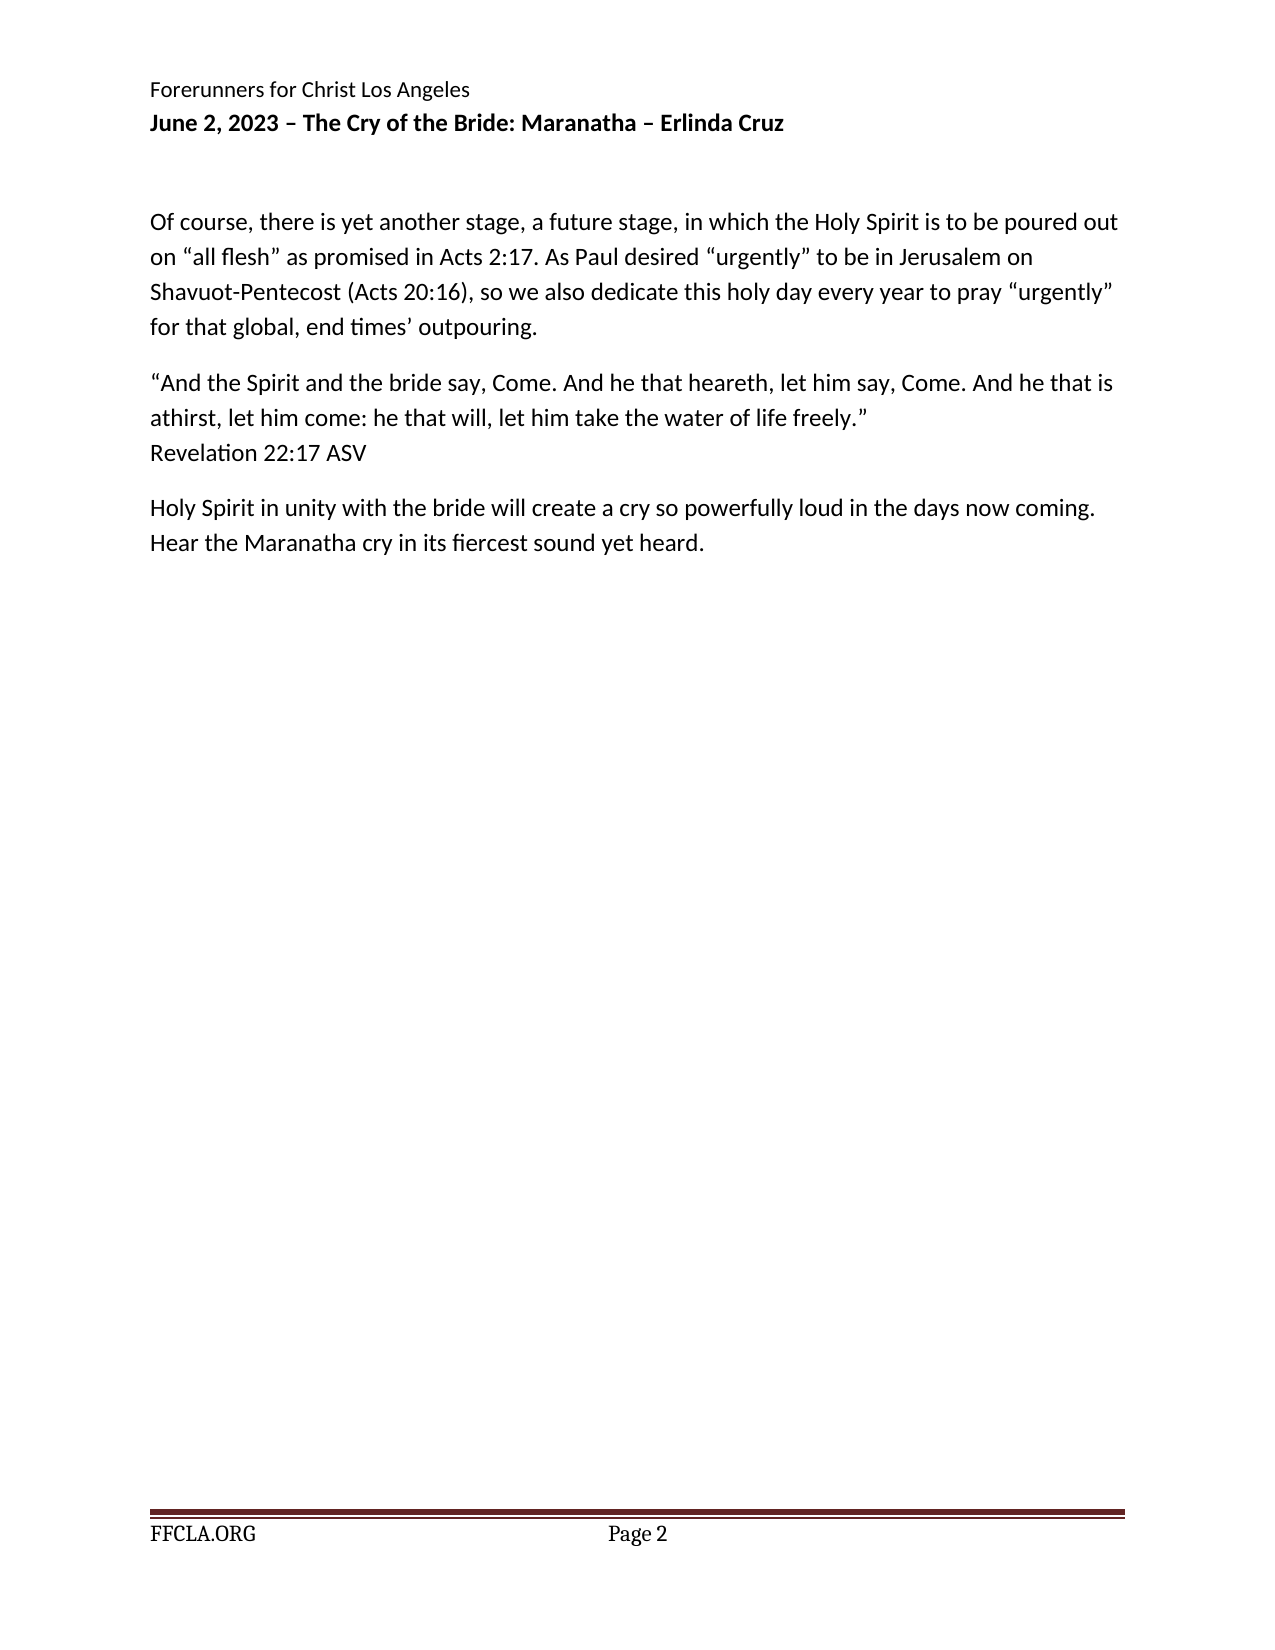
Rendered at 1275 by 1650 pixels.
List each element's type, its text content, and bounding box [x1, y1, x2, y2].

text Of course, there is yet another stage, a future stage, in which the Holy Spirit is to be poured out on “all flesh” as promised in Acts 2:17. As Paul desired “urgently” to be in Jerusalem on Shavuot-Pentecost (Acts 20:16), so we also dedicate this holy day every year to pray “urgently” for that global, end times’ outpouring. [150, 206, 1125, 341]
text Holy Spirit in unity with the bride will create a cry so powerfully loud in the days now coming. Hear the Maranatha cry in its fiercest sound yet heard. [150, 492, 1125, 558]
text “And the Spirit and the bride say, Come. And he that heareth, let him say, Come. And he that is athirst, let him come: he that will, let him take the water of life freely.” Revelation 22:17 ASV [150, 367, 1125, 467]
